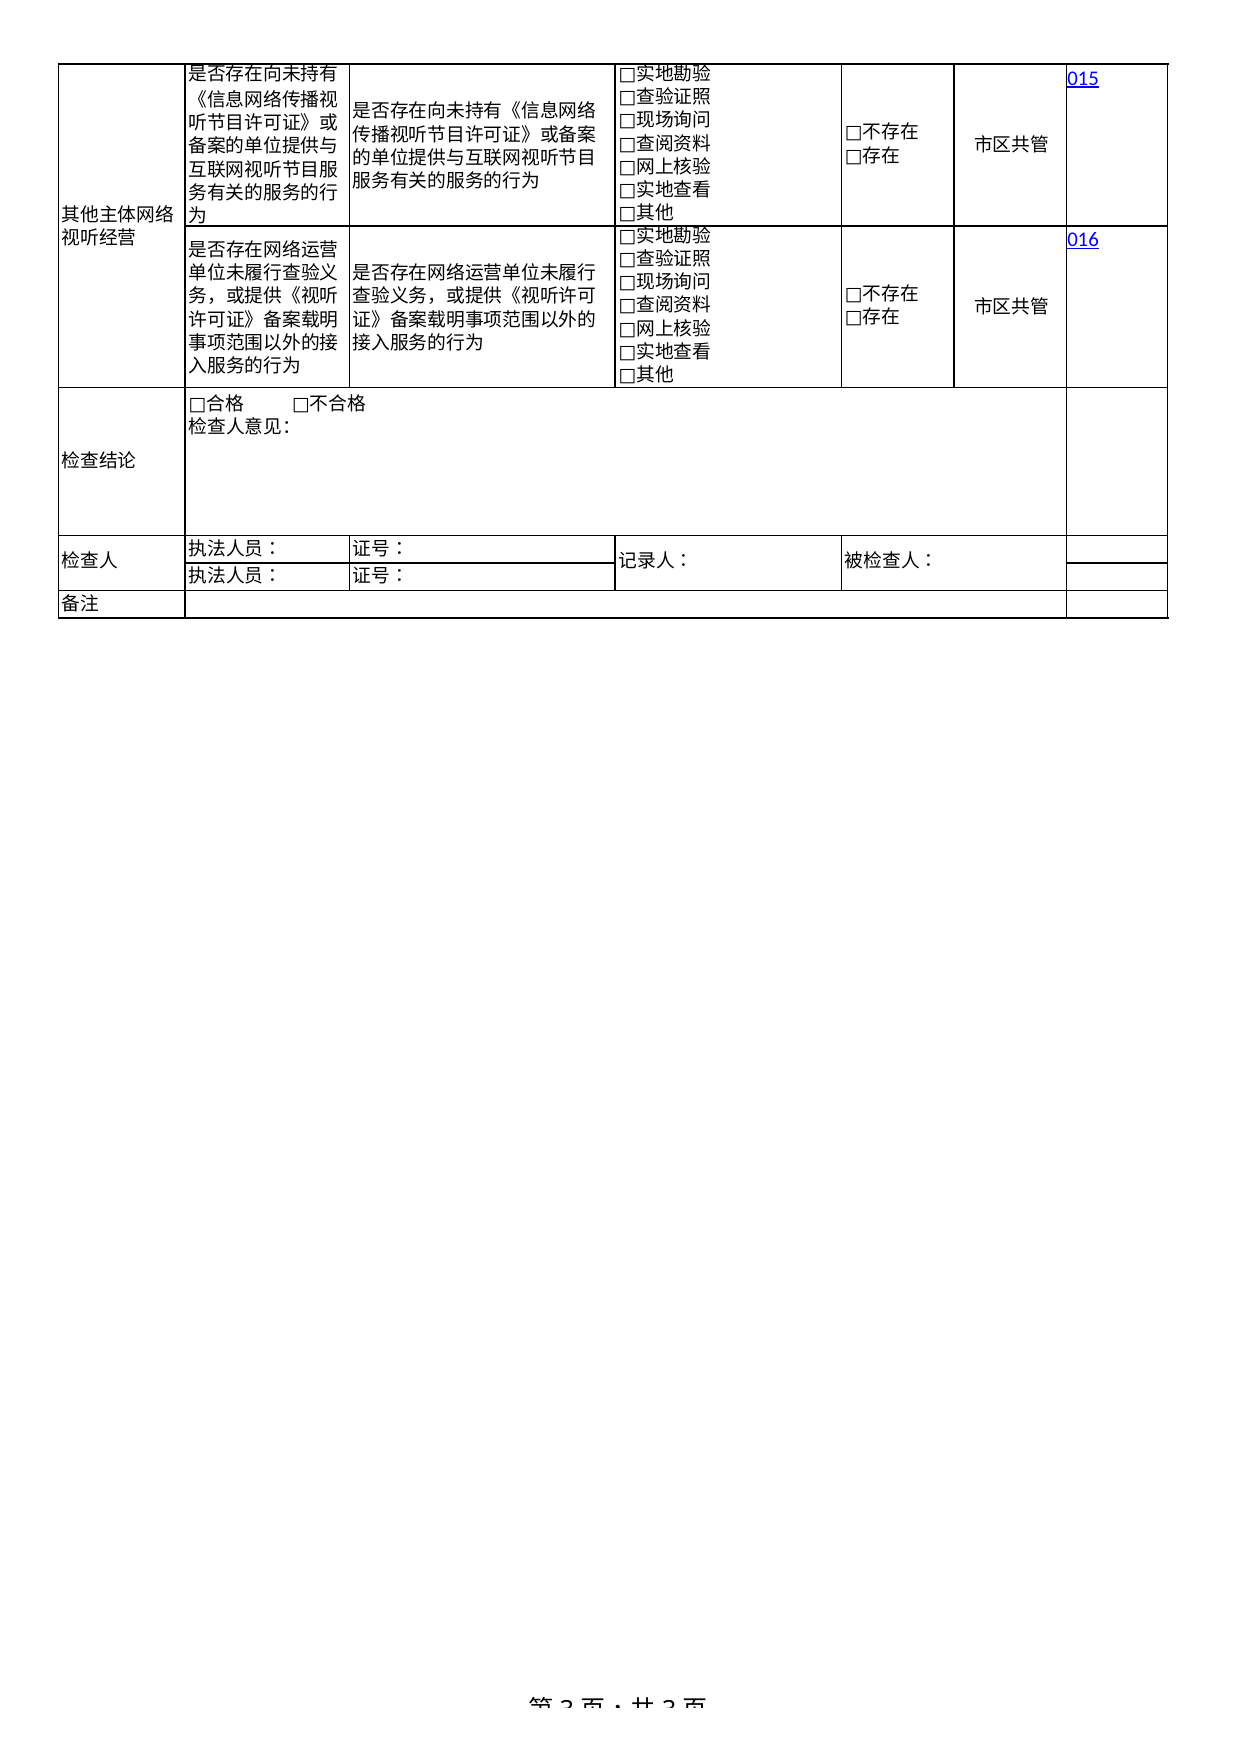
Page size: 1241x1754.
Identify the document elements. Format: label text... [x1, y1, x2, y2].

table_cell [186, 591, 1066, 617]
table_cell 执法人员： [186, 564, 349, 590]
table_cell 检查结论 [59, 388, 184, 535]
table_header □实地勘验 □查验证照 □现场询问 □查阅资料 □网上核验 □实地查看 □其他 [616, 65, 841, 225]
table_cell 是否存在网络运营 单位未履行查验义 务，或提供《视听 许可证》备案载明 事项范围以外的接 入服务的行为 [186, 227, 349, 387]
table_header 是否存在向未持有 《信息网络传播视 听节目许可证》或 备案的单位提供与 互联网视听节目服 务有关的服务的行 为 [186, 65, 349, 225]
table_header □不存在 □存在 [842, 65, 953, 225]
table_cell 执法人员： [186, 536, 349, 562]
table_cell 被检查人： [842, 536, 1066, 590]
table_cell 市区共管 [955, 227, 1066, 387]
table_cell 是否存在网络运营单位未履行 查验义务，或提供《视听许可 证》备案载明事项范围以外的 接入服务的行为 [350, 227, 614, 387]
table_cell 证号： [350, 564, 614, 590]
table_cell [1067, 591, 1167, 617]
table_cell 证号： [350, 536, 614, 562]
table_cell [1067, 536, 1167, 562]
table_cell 检查人 [59, 536, 184, 590]
table_cell 记录人： [616, 536, 841, 590]
table_cell [1067, 564, 1167, 590]
table_cell □不存在 □存在 [842, 227, 953, 387]
table_header 其他主体网络 视听经营 [59, 65, 184, 387]
table_cell [1067, 388, 1167, 535]
table_header 015 [1067, 65, 1167, 225]
table_header 是否存在向未持有《信息网络 传播视听节目许可证》或备案 的单位提供与互联网视听节目 服务有关的服务的行为 [350, 65, 614, 225]
table_cell □合格 □不合格 检查人意见： [186, 388, 1066, 535]
table_cell 备注 [59, 591, 184, 617]
table_header 市区共管 [955, 65, 1066, 225]
table_cell □实地勘验 □查验证照 □现场询问 □查阅资料 □网上核验 □实地查看 □其他 [616, 227, 841, 387]
table_cell 016 [1067, 227, 1167, 387]
